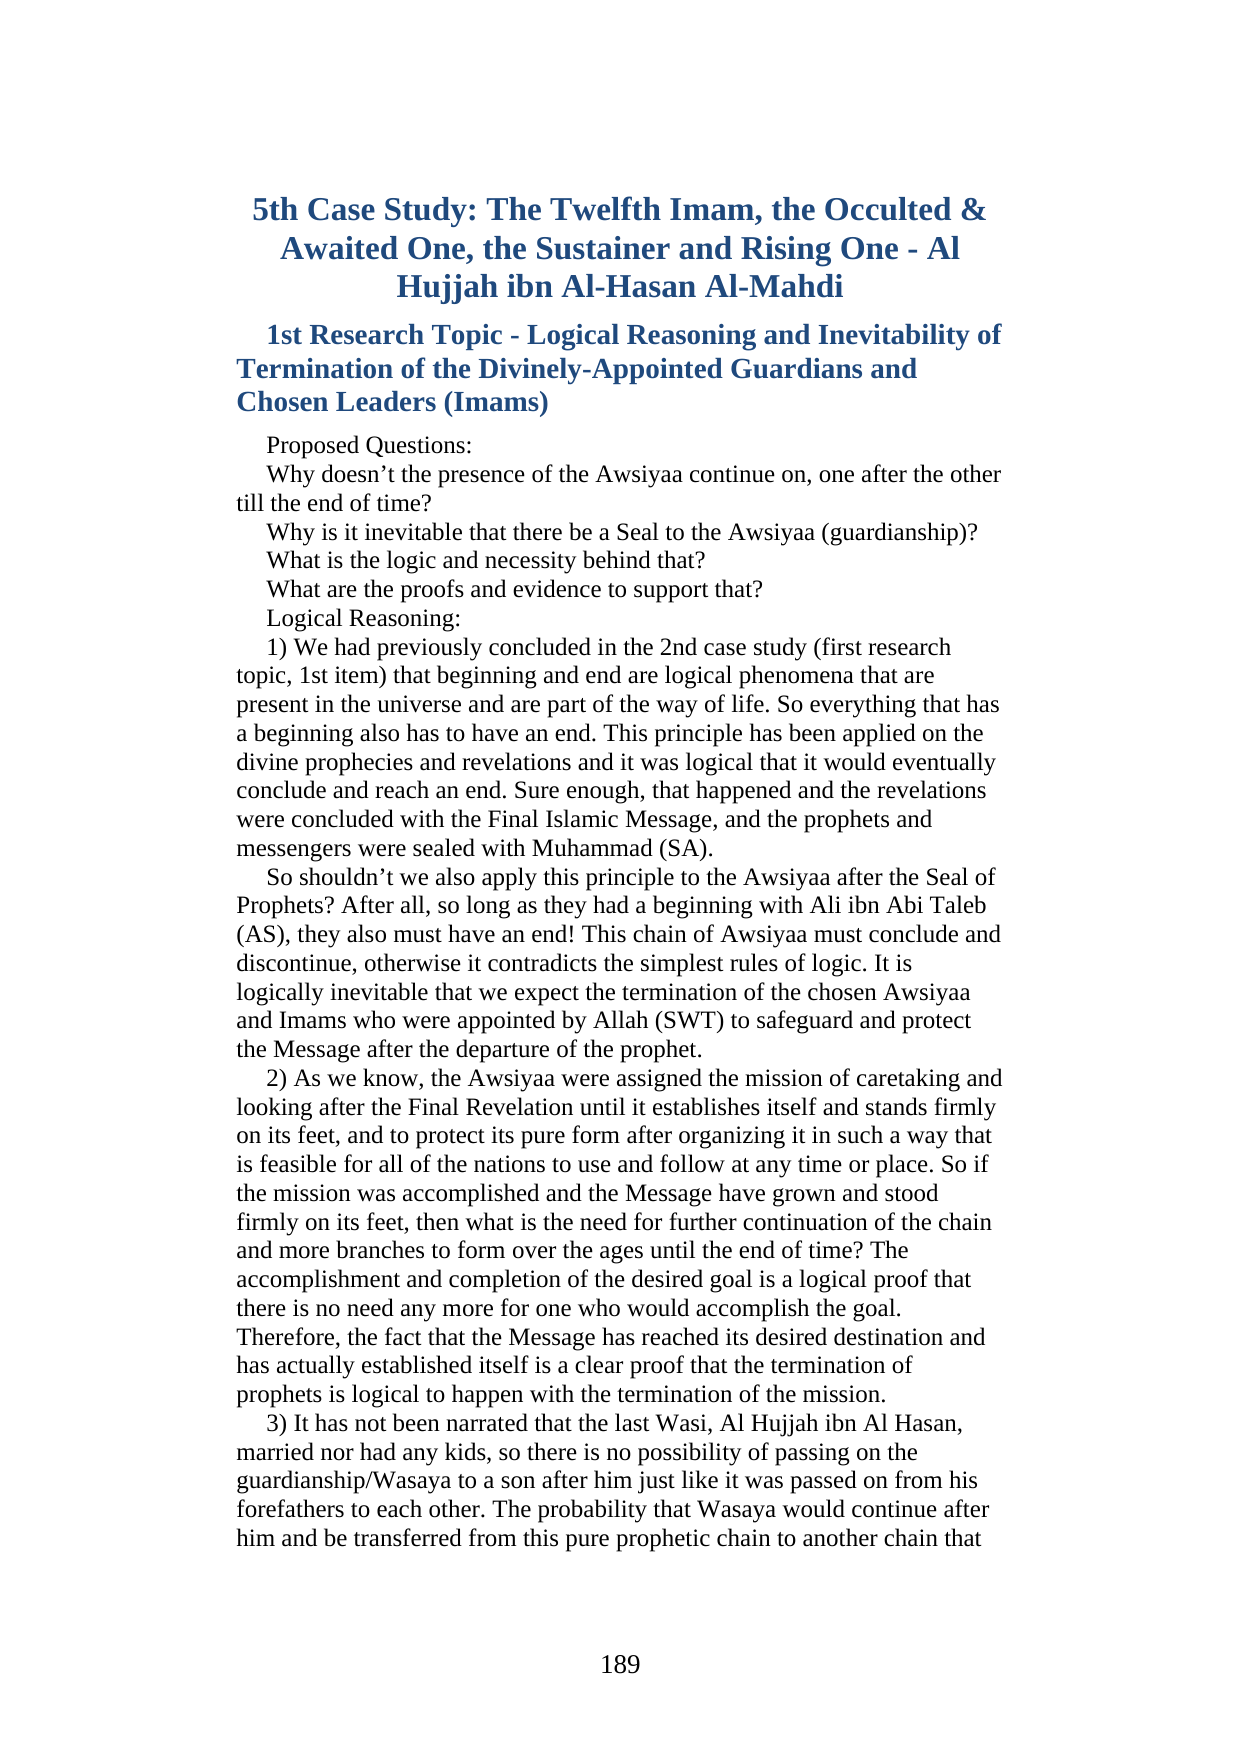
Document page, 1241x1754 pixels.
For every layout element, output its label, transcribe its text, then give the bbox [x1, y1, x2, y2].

text Logical Reasoning: [236, 603, 1004, 632]
text Why is it inevitable that there be a Seal to the Awsiyaa (guardianship)? [236, 517, 1004, 545]
text So shouldn’t we also apply this principle to the Awsiyaa after the Seal of Prophets? After all, so long as they had a beginning with Ali ibn Abi Taleb (AS), they also must have an end! This chain of Awsiyaa must conclude and discontinue, otherwise it contradicts the simplest rules of logic. It is logically inevitable that we expect the termination of the chosen Awsiyaa and Imams who were appointed by Allah (SWT) to safeguard and protect the Message after the departure of the prophet. [236, 862, 1004, 1063]
text What are the proofs and evidence to support that? [236, 574, 1004, 603]
subtitle 1st Research Topic - Logical Reasoning and Inevitability of Termination of the Divinely-Appointed Guardians and Chosen Leaders (Imams) [236, 317, 1004, 418]
text 2) As we know, the Awsiyaa were assigned the mission of caretaking and looking after the Final Revelation until it establishes itself and stands firmly on its feet, and to protect its pure form after organizing it in such a way that is feasible for all of the nations to use and follow at any time or place. So if the mission was accomplished and the Message have grown and stood firmly on its feet, then what is the need for further continuation of the chain and more branches to form over the ages until the end of time? The accomplishment and completion of the desired goal is a logical proof that there is no need any more for one who would accomplish the goal. Therefore, the fact that the Message has reached its desired destination and has actually established itself is a clear proof that the termination of prophets is logical to happen with the termination of the mission. [236, 1063, 1004, 1408]
text Proposed Questions: [236, 430, 1004, 459]
text 1) We had previously concluded in the 2nd case study (first research topic, 1st item) that beginning and end are logical phenomena that are present in the universe and are part of the way of life. So everything that has a beginning also has to have an end. This principle has been applied on the divine prophecies and revelations and it was logical that it would eventually conclude and reach an end. Sure enough, that happened and the revelations were concluded with the Final Islamic Message, and the prophets and messengers were sealed with Muhammad (SA). [236, 632, 1004, 862]
text Why doesn’t the presence of the Awsiyaa continue on, one after the other till the end of time? [236, 459, 1004, 517]
text What is the logic and necessity behind that? [236, 545, 1004, 574]
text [236, 1408, 1004, 1552]
subtitle 5th Case Study: The Twelfth Imam, the Occulted & Awaited One, the Sustainer and Rising One - Al Hujjah ibn Al-Hasan Al-Mahdi [236, 190, 1004, 305]
